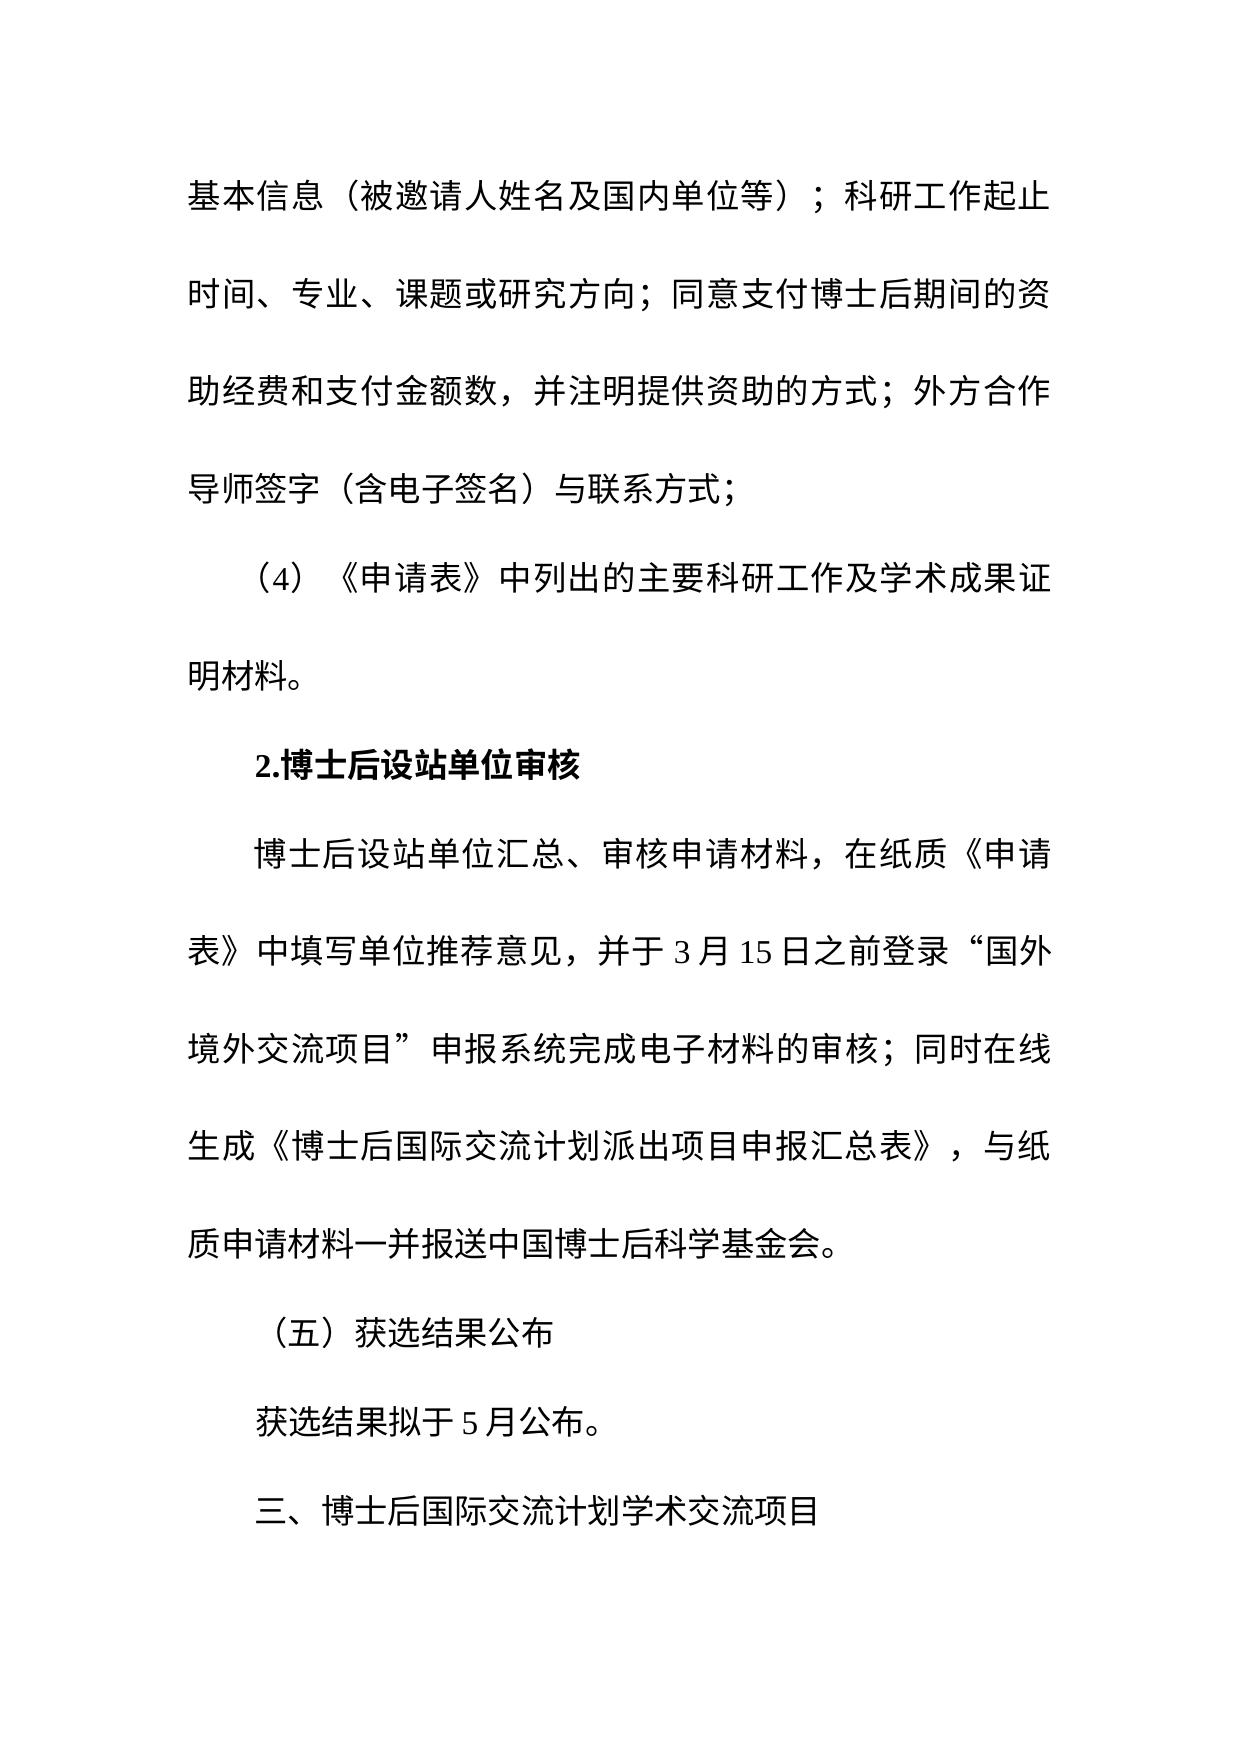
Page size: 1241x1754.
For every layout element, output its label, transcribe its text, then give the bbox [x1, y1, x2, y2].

text 2.博士后设站单位审核 [187, 730, 1053, 795]
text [187, 162, 1053, 519]
text （4）《申请表》中列出的主要科研工作及学术成果证明材料。 [187, 543, 1053, 706]
text 三、博士后国际交流计划学术交流项目 [187, 1476, 1053, 1541]
text （五）获选结果公布 [187, 1298, 1053, 1363]
text 博士后设站单位汇总、审核申请材料，在纸质《申请表》中填写单位推荐意见，并于3月15日之前登录“国外境外交流项目”申报系统完成电子材料的审核；同时在线生成《博士后国际交流计划派出项目申报汇总表》，与纸质申请材料一并报送中国博士后科学基金会。 [187, 819, 1053, 1274]
text 获选结果拟于5月公布。 [187, 1387, 1053, 1452]
